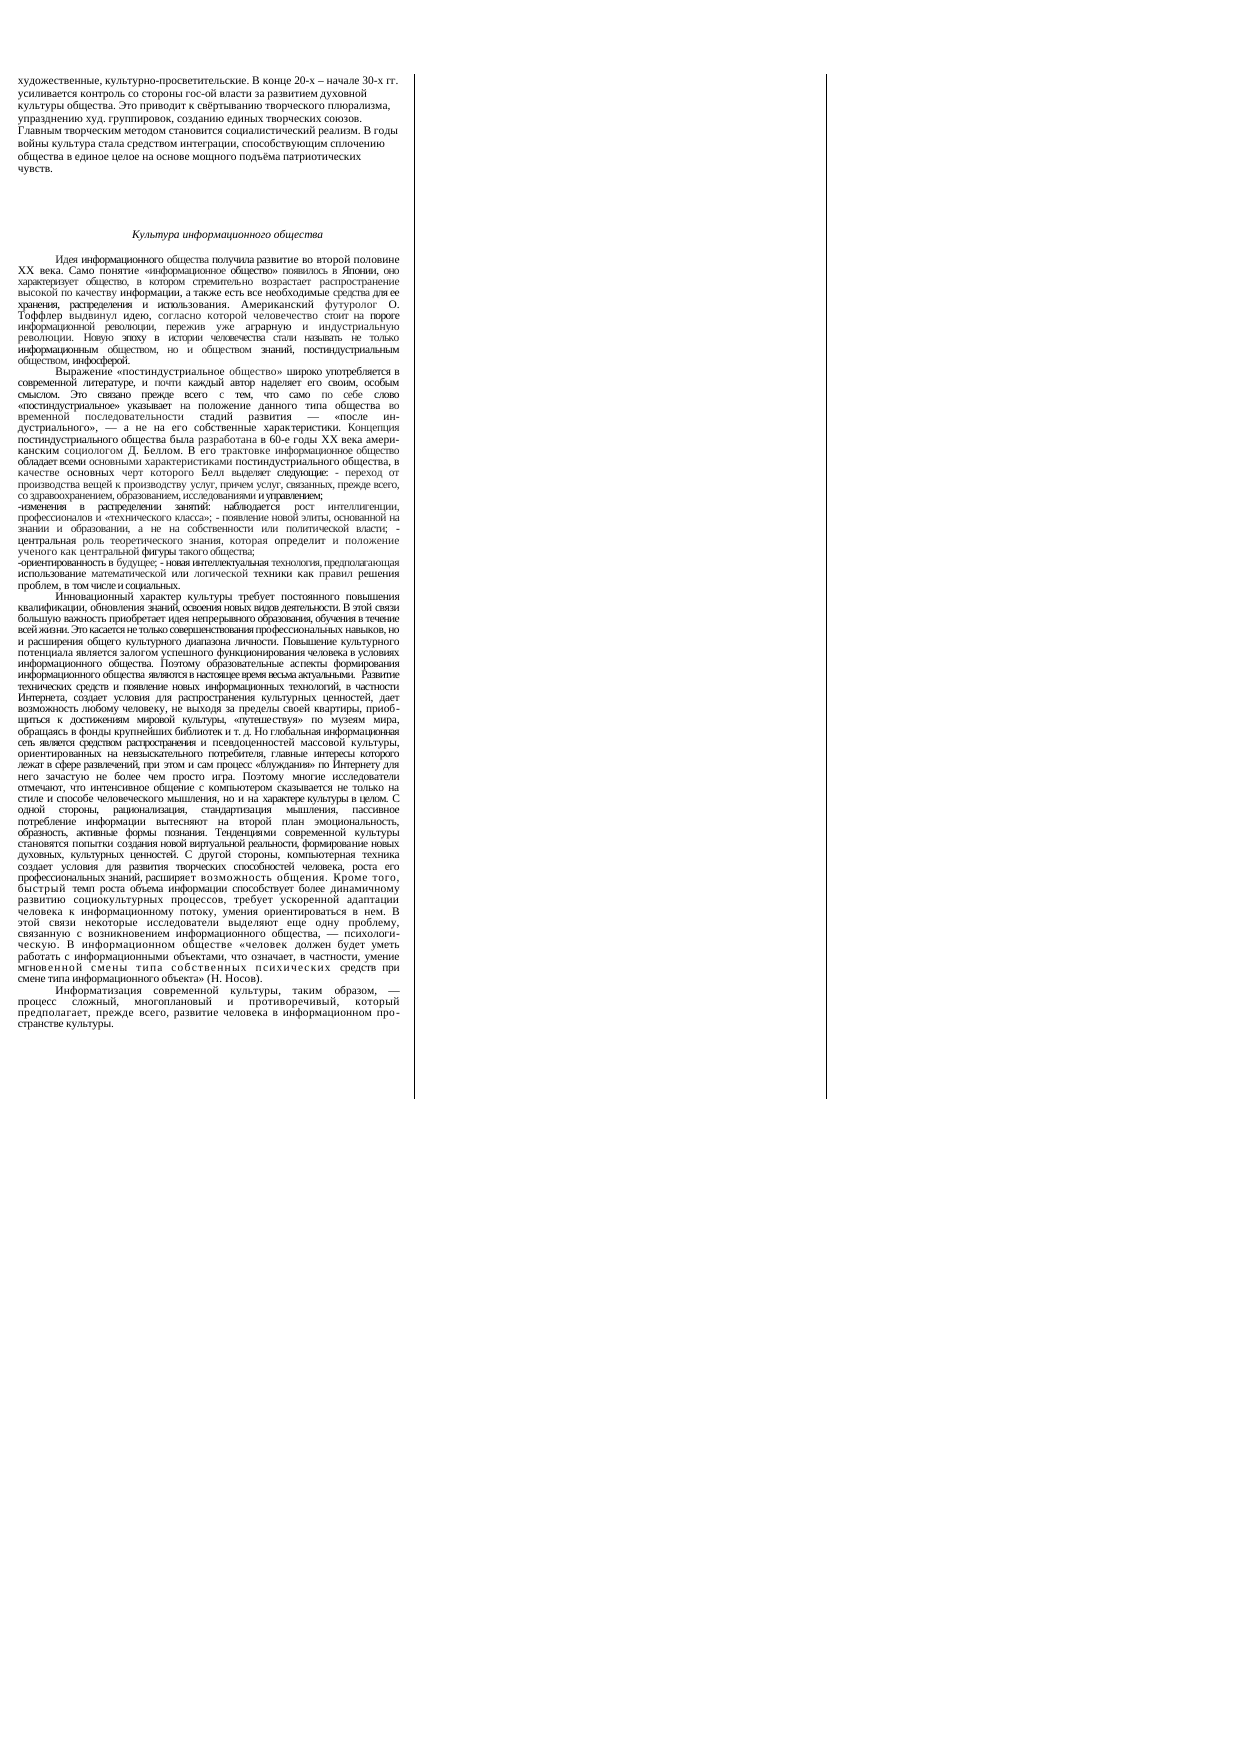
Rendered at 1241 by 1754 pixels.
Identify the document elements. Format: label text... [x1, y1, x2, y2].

text Идея информационного общества получила развитие во второй половине XX века. Само понятие «информационное общество» появилось в Японии, оно характеризует общество, в котором стремительно возрастает распространение высокой по качеству информации, а также есть все необходимые средства для ее хранения, распределения и использования. Американский футуролог О. Тоффлер выдвинул идею, согласно которой человечество стоит на пороге информационной революции, пережив уже аграрную и индустриальную революции. Новую эпоху в истории человечества стали называть не только информационным обществом, но и обществом знаний, постиндустриальным обществом, инфосферой. [18, 254, 399, 367]
text Инновационный характер культуры требует постоянного повышения квалификации, обновления знаний, освоения новых видов деятельности. В этой связи большую важность приобретает идея непрерывного образования, обучения в течение всей жизни. Это касается не только совершенствования профессиональных навыков, но и расширения общего культурного диапазона личности. Повышение культурного потенциала является залогом успешного функционирования человека в условиях информационного общества. Поэтому образовательные аспекты формирования информационного общества являются в настоящее время весьма актуальными. Развитие технических средств и появление новых информационных технологий, в частности Интернета, создает условия для распространения культурных ценностей, дает возможность любому человеку, не выходя за пределы своей квартиры, приобщиться к достижениям мировой культуры, «путешествуя» по музеям мира, обращаясь в фонды крупнейших библиотек и т. д. Но глобальная информационная сеть является средством распространения и псевдоценностей массовой культуры, ориентированных на невзыскательного потребителя, главные интересы которого лежат в сфере развлечений, при этом и сам процесс «блуждания» по Интернету для него зачастую не более чем просто игра. Поэтому многие исследователи отмечают, что интенсивное общение с компьютером сказывается не только на стиле и способе человеческого мышления, но и на характере культуры в целом. С одной стороны, рационализация, стандартизация мышления, пассивное потребление информации вытесняют на второй план эмоциональность, образность, активные формы познания. Тенденциями современной культуры становятся попытки создания новой виртуальной реальности, формирование новых духовных, культурных ценностей. С другой стороны, компьютерная техника создает условия для развития творческих способностей человека, роста его профессиональных знаний, расширяет возможность общения. Кроме того, быстрый темп роста объема информации способствует более динамичному развитию социокультурных процессов, требует ускоренной адаптации человека к информационному потоку, умения ориентироваться в нем. В этой связи некоторые исследователи выделяют еще одну проблему, связанную с возникновением информационного общества, — психологическую. В информационном обществе «человек должен будет уметь работать с информационными объектами, что означает, в частности, умение мгновенной смены типа собственных психических средств при смене типа информационного объекта» (Н. Носов). [18, 592, 399, 985]
text -изменения в распределении занятий: наблюдается рост интеллигенции, профессионалов и «технического класса»; - появление новой элиты, основанной на знании и образовании, а не на собственности или политической власти; - центральная роль теоретического знания, которая определит и положение ученого как центральной фигуры такого общества; [18, 502, 399, 558]
text Выражение «постиндустриальное общество» широко употребляется в современной литературе, и почти каждый автор наделяет его своим, особым смыслом. Это связано прежде всего с тем, что само по себе слово «постиндустриальное» указывает на положение данного типа общества во временной последовательности стадий развития — «после индустриального», — а не на его собственные характеристики. Концепция постиндустриального общества была разработана в 60-е годы XX века американским социологом Д. Беллом. В его трактовке информационное общество обладает всеми основными характеристиками постиндустриального общества, в качестве основных черт которого Белл выделяет следующие: - переход от производства вещей к производству услуг, причем услуг, связанных, прежде всего, со здравоохранением, образованием, исследованиями и управлением; [18, 367, 399, 502]
text Информатизация современной культуры, таким образом, — процесс сложный, многоплановый и противоречивый, который предполагает, прежде всего, развитие человека в информационном пространстве культуры. [18, 985, 399, 1030]
text -ориентированность в будущее; - новая интеллектуальная технология, предполагающая использование математической или логической техники как правил решения проблем, в том числе и социальных. [18, 558, 399, 592]
title Культура информационного общества [18, 228, 399, 241]
